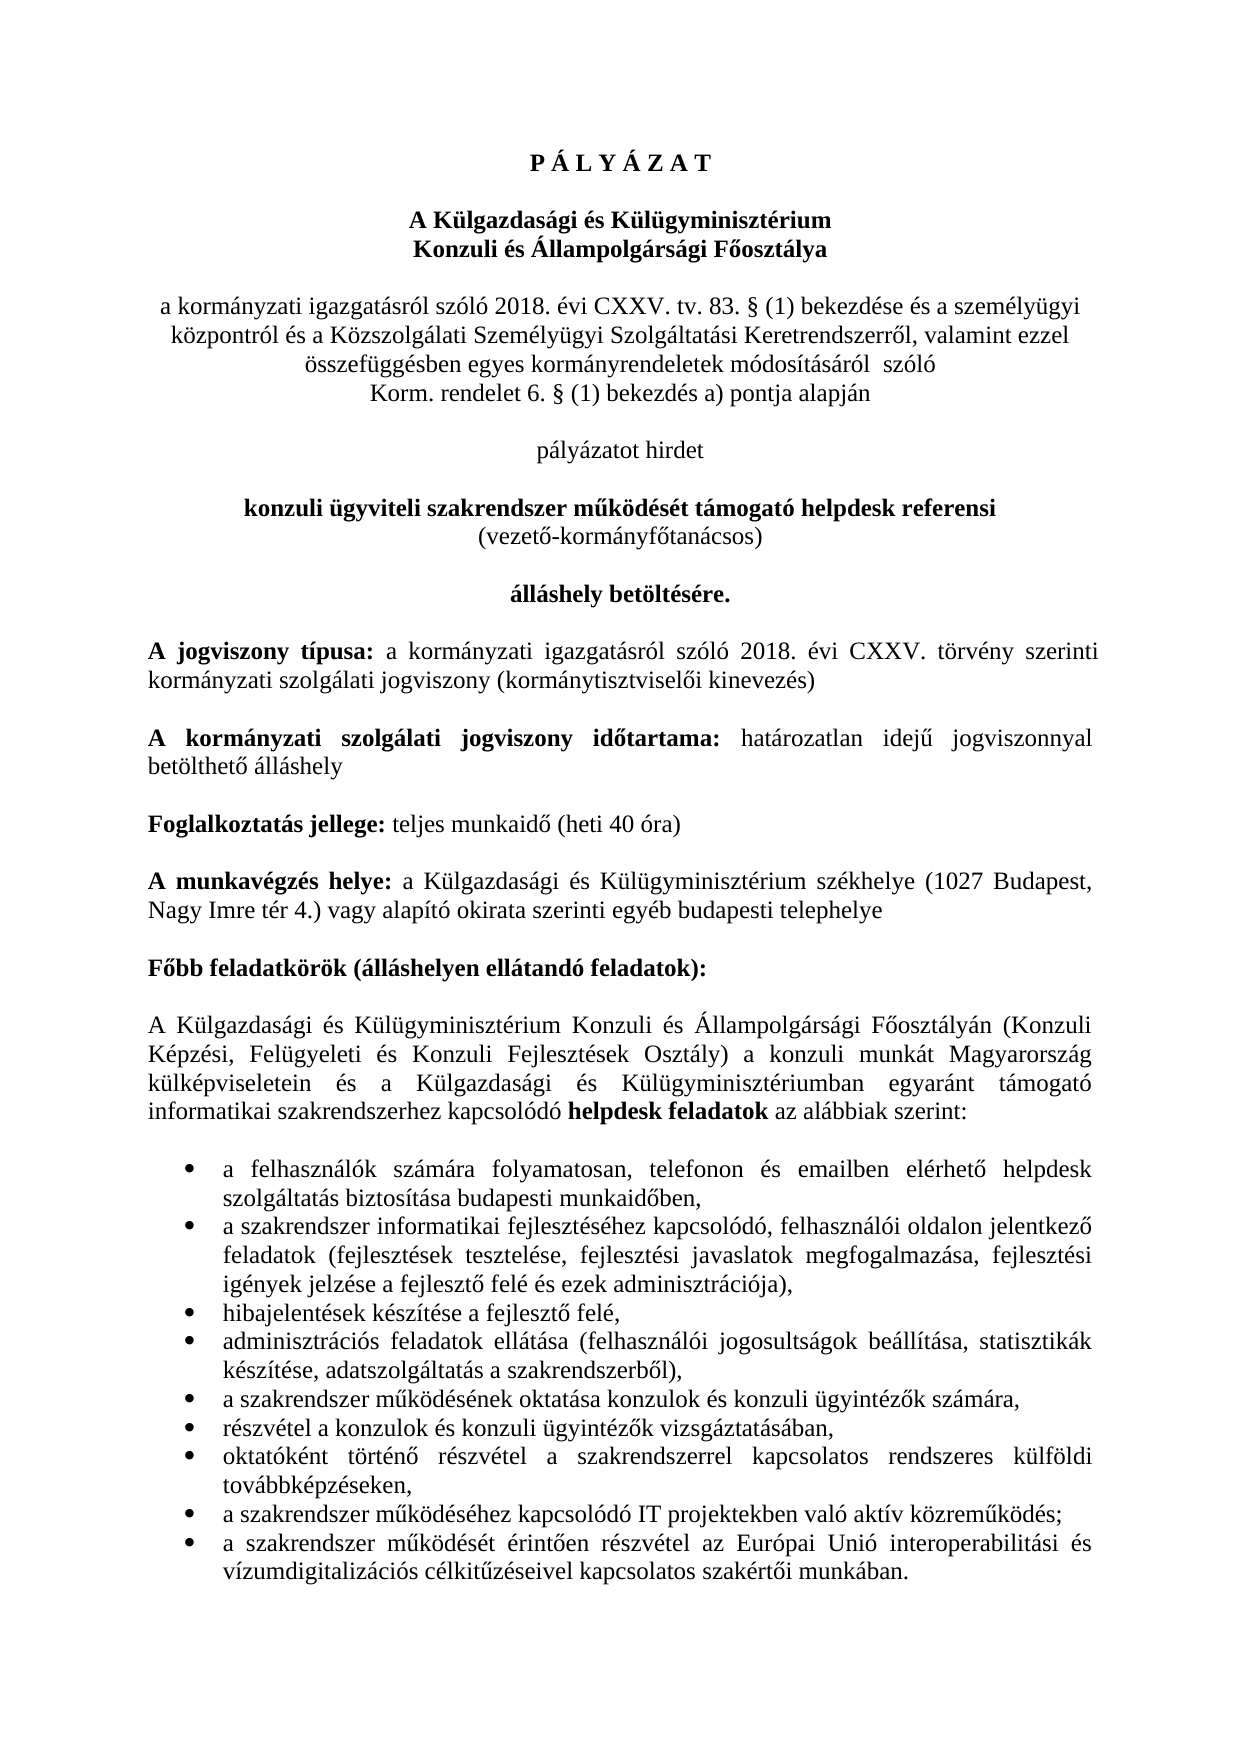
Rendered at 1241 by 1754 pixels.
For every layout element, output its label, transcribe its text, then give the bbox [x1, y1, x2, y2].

text konzuli ügyviteli szakrendszer működését támogató helpdesk referensi [148, 493, 1093, 521]
text A jogviszony típusa: a kormányzati igazgatásról szóló 2018. évi CXXV. törvény szerinti kormányzati szolgálati jogviszony (kormánytisztviselői kinevezés) [148, 636, 1100, 694]
list a szakrendszer működésének oktatása konzulok és konzuli ügyintézők számára, [185, 1384, 1093, 1413]
text A Külgazdasági és Külügyminisztérium [148, 205, 1093, 234]
text a kormányzati igazgatásról szóló 2018. évi CXXV. tv. 83. § (1) bekezdése és a személyügyi központról és a Közszolgálati Személyügyi Szolgáltatási Keretrendszerről, valamint ezzel összefüggésben egyes kormányrendeletek módosításáról szóló Korm. rendelet 6. § (1) bekezdés a) pontja alapján [148, 291, 1093, 406]
text A munkavégzés helye: a Külgazdasági és Külügyminisztérium székhelye (1027 Budapest, Nagy Imre tér 4.) vagy alapító okirata szerinti egyéb budapesti telephelye [148, 866, 1093, 924]
text P Á L Y Á Z A T [148, 148, 1093, 176]
text Konzuli és Állampolgársági Főosztálya [148, 234, 1093, 263]
text A Külgazdasági és Külügyminisztérium Konzuli és Állampolgársági Főosztályán (Konzuli Képzési, Felügyeleti és Konzuli Fejlesztések Osztály) a konzuli munkát Magyarország külképviseletein és a Külgazdasági és Külügyminisztériumban egyaránt támogató informatikai szakrendszerhez kapcsolódó helpdesk feladatok az alábbiak szerint: [148, 1010, 1093, 1125]
list a szakrendszer működését érintően részvétel az Európai Unió interoperabilitási és vízumdigitalizációs célkitűzéseivel kapcsolatos szakértői munkában. [185, 1528, 1093, 1585]
text álláshely betöltésére. [148, 579, 1093, 608]
text Foglalkoztatás jellege: teljes munkaidő (heti 40 óra) [148, 809, 1093, 838]
list részvétel a konzulok és konzuli ügyintézők vizsgáztatásában, [185, 1413, 1093, 1441]
list oktatóként történő részvétel a szakrendszerrel kapcsolatos rendszeres külföldi továbbképzéseken, [185, 1441, 1093, 1499]
list a szakrendszer informatikai fejlesztéséhez kapcsolódó, felhasználói oldalon jelentkező feladatok (fejlesztések tesztelése, fejlesztési javaslatok megfogalmazása, fejlesztési igények jelzése a fejlesztő felé és ezek adminisztrációja), [185, 1211, 1093, 1298]
text A kormányzati szolgálati jogviszony időtartama: határozatlan idejű jogviszonnyal betölthető álláshely [148, 723, 1093, 780]
list a szakrendszer működéséhez kapcsolódó IT projektekben való aktív közreműködés; [185, 1499, 1093, 1528]
text (vezető-kormányfőtanácsos) [148, 521, 1093, 550]
list hibajelentések készítése a fejlesztő felé, [185, 1298, 1093, 1326]
text Főbb feladatkörök (álláshelyen ellátandó feladatok): [148, 953, 1093, 981]
text pályázatot hirdet [148, 435, 1093, 464]
list adminisztrációs feladatok ellátása (felhasználói jogosultságok beállítása, statisztikák készítése, adatszolgáltatás a szakrendszerből), [185, 1326, 1093, 1384]
list a felhasználók számára folyamatosan, telefonon és emailben elérhető helpdesk szolgáltatás biztosítása budapesti munkaidőben, [185, 1154, 1093, 1211]
